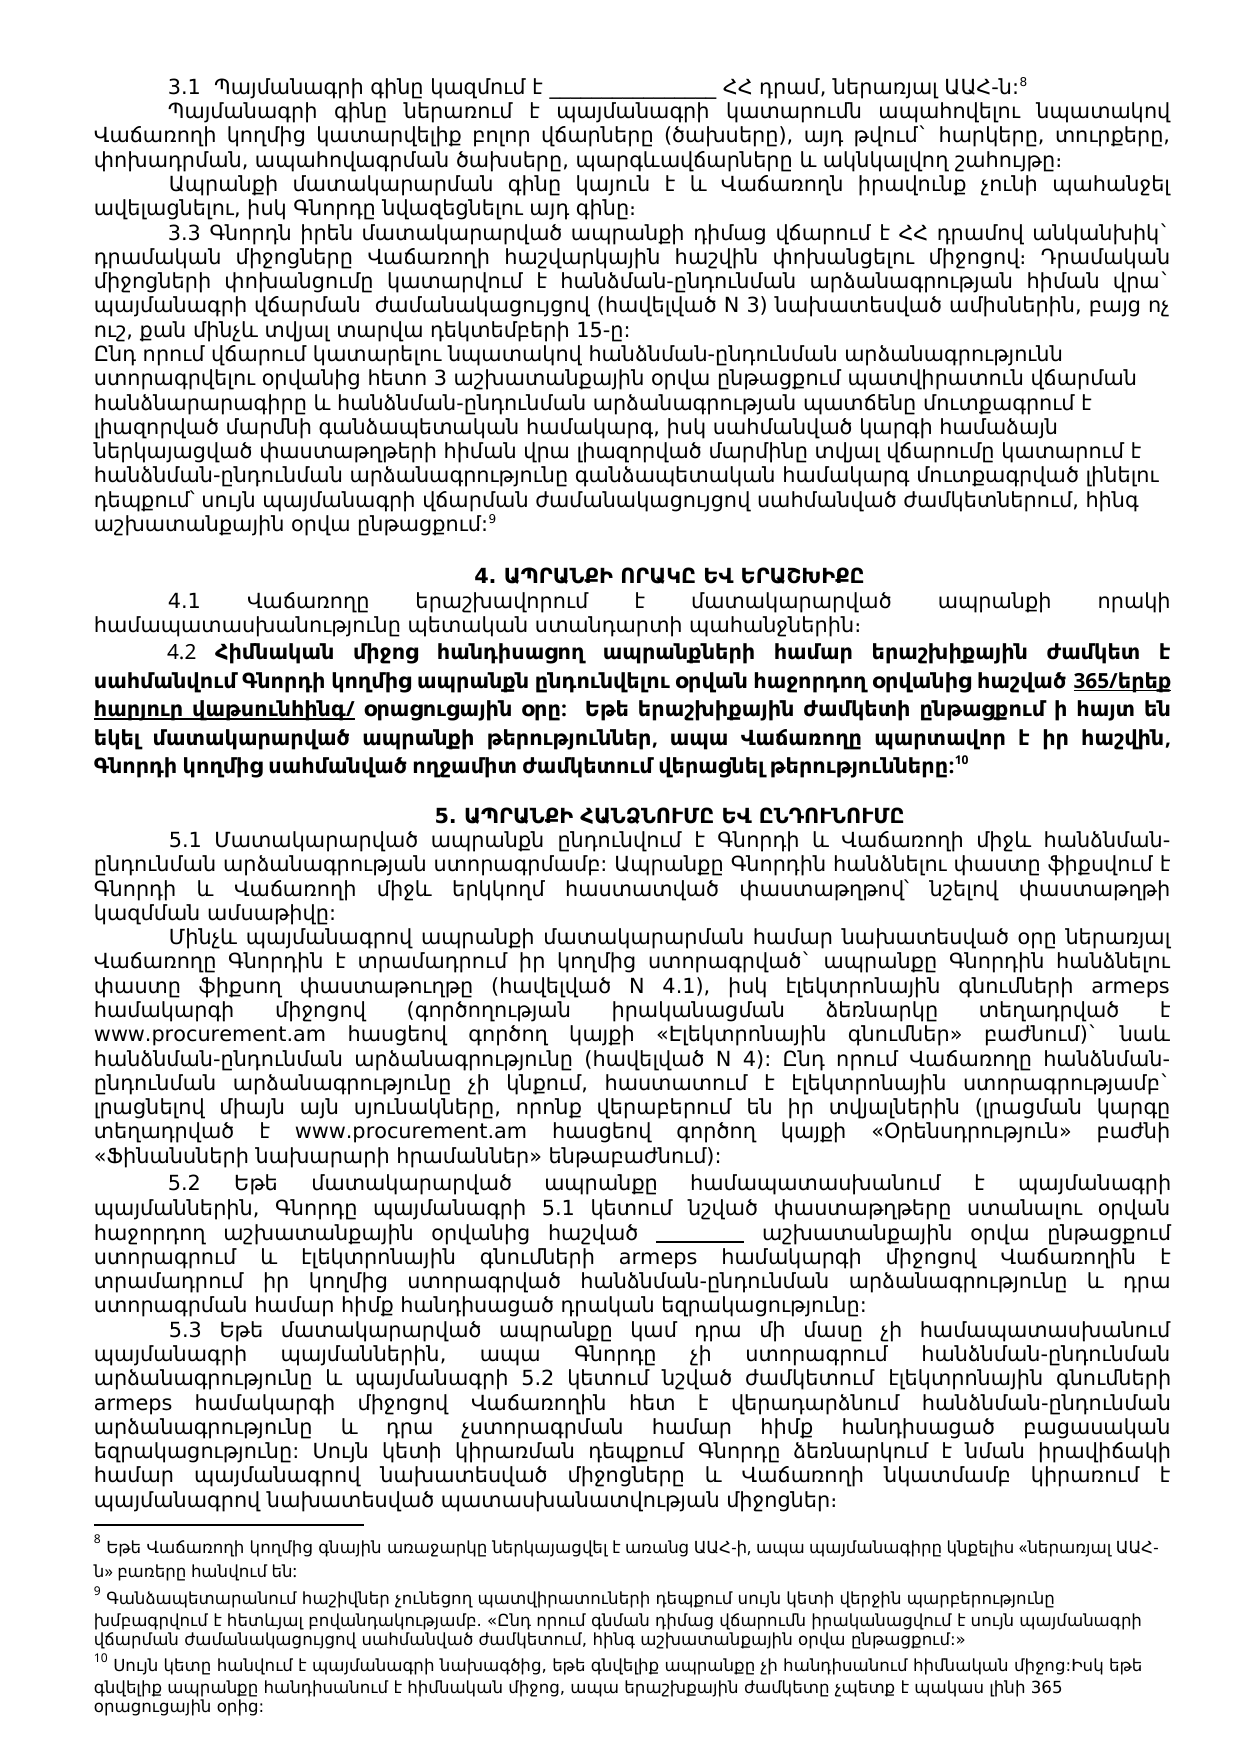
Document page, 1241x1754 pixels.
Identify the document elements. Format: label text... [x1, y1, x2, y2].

text 5. ԱՊՐԱՆՔԻ ՀԱՆՁՆՈՒՄԸ ԵՎ ԸՆԴՈՒՆՈՒՄԸ [94, 804, 1171, 828]
text Մինչև պայմանագրով ապրանքի մատակարարման համար նախատեսված օրը ներառյալ Վաճառողը Գնորդին է տրամադրում իր կողմից ստորագրված` ապրանքը Գնորդին հանձնելու փաստը ֆիքսող փաստաթուղթը (հավելված N 4.1), իսկ էլեկտրոնային գնումների armeps համակարգի միջոցով (գործողության իրականացման ձեռնարկը տեղադրված է www.procurement.am հասցեով գործող կայքի «Էլեկտրոնային գնումներ» բաժնում)` նաև հանձնման-ընդունման արձանագրությունը (հավելված N 4): Ընդ որում Վաճառողը հանձնման-ընդունման արձանագրությունը չի կնքում, հաստատում է էլեկտրոնային ստորագրությամբ` լրացնելով միայն այն սյունակները, որոնք վերաբերում են իր տվյալներին (լրացման կարգը տեղադրված է www.procurement.am հասցեով գործող կայքի «Օրենսդրություն» բաժնի «Ֆինանսների նախարարի հրամաններ» ենթաբաժնում): [94, 925, 1171, 1168]
text 5.2 Եթե մատակարարված ապրանքը համապատասխանում է պայմանագրի պայմաններին, Գնորդը պայմանագրի 5.1 կետում նշված փաստաթղթերը ստանալու օրվան հաջորդող աշխատանքային օրվանից հաշված աշխատանքային օրվա ընթացքում ստորագրում և էլեկտրոնային գնումների armeps համակարգի միջոցով Վաճառողին է տրամադրում իր կողմից ստորագրված հանձնման-ընդունման արձանագրությունը և դրա ստորագրման համար հիմք հանդիսացած դրական եզրակացությունը: [94, 1168, 1171, 1318]
text Ընդ որում վճարում կատարելու նպատակով հանձնման-ընդունման արձանագրությունն ստորագրվելու օրվանից հետո 3 աշխատանքային օրվա ընթացքում պատվիրատուն վճարման հանձնարարագիրը և հանձնման-ընդունման արձանագրության պատճենը մուտքագրում է լիազորված մարմնի գանձապետական համակարգ, իսկ սահմանված կարգի համաձայն ներկայացված փաստաթղթերի հիման վրա լիազորված մարմինը տվյալ վճարումը կատարում է հանձնման-ընդունման արձանագրությունը գանձապետական համակարգ մուտքագրված լինելու դեպքում՝ սույն պայմանագրի վճարման ժամանակացույցով սահմանված ժամկետներում, հինգ աշխատանքային օրվա ընթացքում: [94, 342, 1171, 536]
text Պայմանագրի գինը ներառում է պայմանագրի կատարումն ապահովելու նպատակով Վաճառողի կողմից կատարվելիք բոլոր վճարները (ծախսերը), այդ թվում` հարկերը, տուրքերը, փոխադրման, ապահովագրման ծախսերը, պարգևավճարները և ակնկալվող շահույթը։ [94, 99, 1171, 172]
text 3.1 Պայմանագրի գինը կազմում է ________________ ՀՀ դրամ, ներառյալ ԱԱՀ-ն: [94, 75, 1171, 99]
text 4.2 Հիմնական միջոց հանդիսացող ապրանքների համար երաշխիքային ժամկետ է սահմանվում Գնորդի կողմից ապրանքն ընդունվելու օրվան հաջորդող օրվանից հաշված 365/երեք հարյուր վաթսունհինգ/ օրացուցային օրը: Եթե երաշխիքային ժամկետի ընթացքում ի հայտ են եկել մատակարարված ապրանքի թերություններ, ապա Վաճառողը պարտավոր է իր հաշվին, Գնորդի կողմից սահմանված ողջամիտ ժամկետում վերացնել թերությունները: [94, 637, 1171, 779]
text 4. ԱՊՐԱՆՔԻ ՈՐԱԿԸ ԵՎ ԵՐԱՇԽԻՔԸ [94, 564, 1171, 589]
text 4.1 Վաճառողը երաշխավորում է մատակարարված ապրանքի որակի համապատասխանությունը պետական ստանդարտի պահանջներին։ [94, 589, 1171, 637]
text Ապրանքի մատակարարման գինը կայուն է և Վաճառողն իրավունք չունի պահանջել ավելացնելու, իսկ Գնորդը նվազեցնելու այդ գինը։ [94, 172, 1171, 221]
text 5.1 Մատակարարված ապրանքն ընդունվում է Գնորդի և Վաճառողի միջև հանձնման-ընդունման արձանագրության ստորագրմամբ: Ապրանքը Գնորդին հանձնելու փաստը ֆիքսվում է Գնորդի և Վաճառողի միջև երկկողմ հաստատված փաստաթղթով՝ նշելով փաստաթղթի կազմման ամսաթիվը: [94, 828, 1171, 925]
text 5.3 Եթե մատակարարված ապրանքը կամ դրա մի մասը չի համապատասխանում պայմանագրի պայմաններին, ապա Գնորդը չի ստորագրում հանձնման-ընդունման արձանագրությունը և պայմանագրի 5.2 կետում նշված ժամկետում էլեկտրոնային գնումների armeps համակարգի միջոցով Վաճառողին հետ է վերադարձնում հանձնման-ընդունման արձանագրությունը և դրա չստորագրման համար հիմք հանդիսացած բացասական եզրակացությունը: Սույն կետի կիրառման դեպքում Գնորդը ձեռնարկում է նման իրավիճակի համար պայմանագրով նախատեսված միջոցները և Վաճառողի նկատմամբ կիրառում է պայմանագրով նախատեսված պատասխանատվության միջոցներ։ [94, 1318, 1171, 1512]
text 3.3 Գնորդն իրեն մատակարարված ապրանքի դիմաց վճարում է ՀՀ դրամով անկանխիկ` դրամական միջոցները Վաճառողի հաշվարկային հաշվին փոխանցելու միջոցով։ Դրամական միջոցների փոխանցումը կատարվում է հանձման-ընդունման արձանագրության հիման վրա` պայմանագրի վճարման ժամանակացույցով (հավելված N 3) նախատեսված ամիսներին, բայց ոչ ուշ, քան մինչև տվյալ տարվա դեկտեմբերի 15-ը: [94, 221, 1171, 342]
